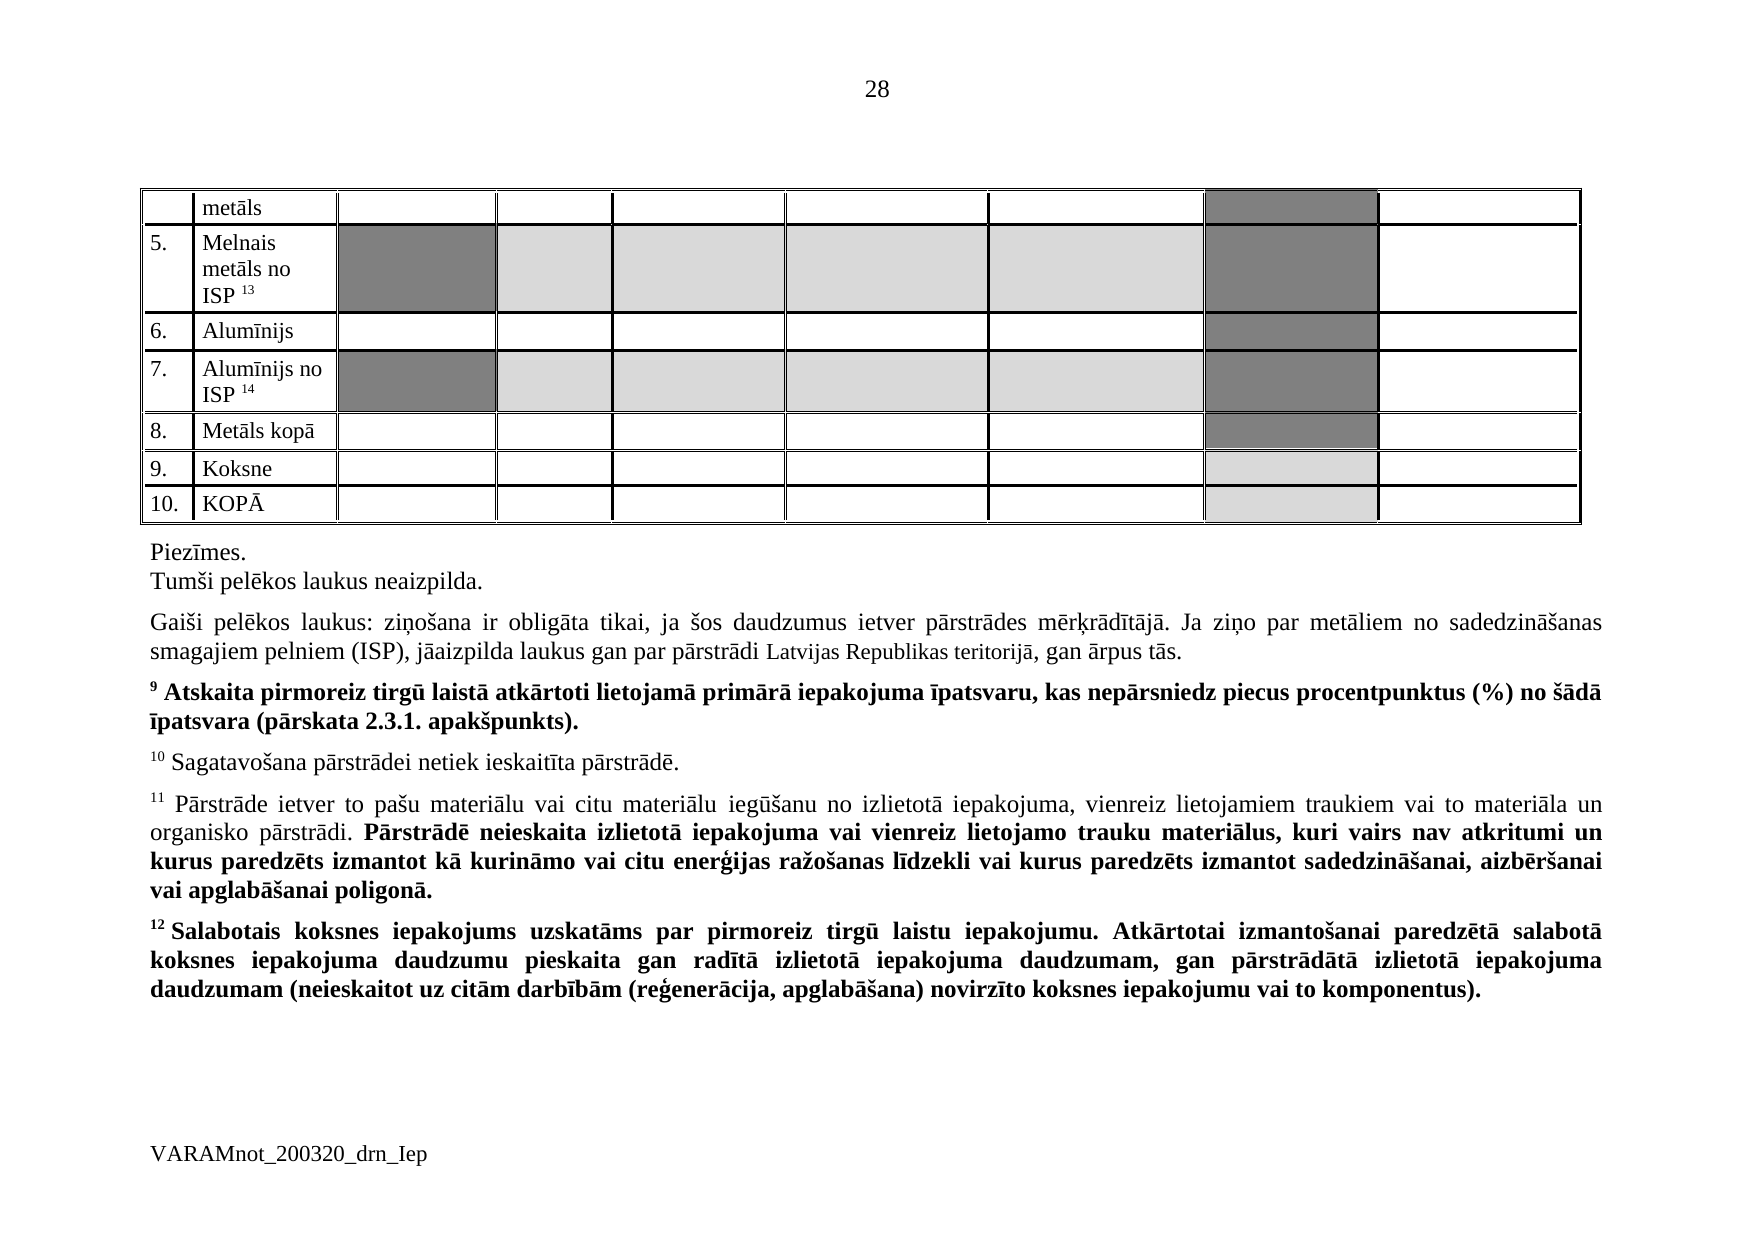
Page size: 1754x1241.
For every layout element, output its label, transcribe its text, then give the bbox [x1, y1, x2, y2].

table_cell 10. [143, 484, 193, 522]
text 11 Pārstrāde ietver to pašu materiālu vai citu materiālu iegūšanu no izlietotā iepakojuma, vienreiz lietojamiem traukiem vai to materiāla un organisko pārstrādi. Pārstrādē neieskaita izlietotā iepakojuma vai vienreiz lietojamo trauku materiālus, kuri vairs nav atkritumi un kurus paredzēts izmantot kā kurināmo vai citu enerģijas ražošanas līdzekli vai kurus paredzēts izmantot sadedzināšanai, aizbēršanai vai apglabāšanai poligonā. [150, 789, 1604, 904]
table_cell [614, 414, 784, 448]
table_cell Metāls kopā [195, 414, 336, 448]
table_cell [498, 226, 611, 311]
text 9 Atskaita pirmoreiz tirgū laistā atkārtoti lietojamā primārā iepakojuma īpatsvaru, kas nepārsniedz piecus procentpunktus (%) no šādā īpatsvara (pārskata 2.3.1. apakšpunkts). [150, 677, 1604, 735]
table_cell [1206, 314, 1377, 349]
table_cell [787, 414, 987, 448]
table_cell [612, 487, 786, 522]
table_cell 6. [143, 311, 192, 349]
table_cell [1205, 189, 1378, 223]
table_cell [787, 452, 987, 484]
text 10 Sagatavošana pārstrādei netiek ieskaitīta pārstrādē. [150, 747, 1604, 776]
table_cell 8. [141, 411, 193, 448]
table_cell [498, 314, 611, 349]
table_cell [614, 314, 784, 349]
table_cell [339, 414, 495, 448]
table_cell [787, 314, 987, 349]
text Gaiši pelēkos laukus: ziņošana ir obligāta tikai, ja šos daudzumus ietver pārstrādes mērķrādītājā. Ja ziņo par metāliem no sadedzināšanas smagajiem pelniem (ISP), jāaizpilda laukus gan par pārstrādi Latvijas Republikas teritorijā, gan ārpus tās. [150, 607, 1604, 665]
table_cell [1380, 349, 1579, 411]
table_cell [498, 414, 611, 448]
table_cell Alumīnijs [195, 314, 336, 349]
table_cell [1380, 311, 1579, 349]
table_cell [787, 352, 987, 411]
table_cell [1378, 191, 1579, 223]
table_cell [614, 352, 784, 411]
table_cell [614, 226, 784, 311]
table_cell Koksne [195, 452, 336, 484]
table_cell [1380, 223, 1581, 311]
table_cell [1206, 452, 1377, 484]
table_cell [988, 191, 1204, 223]
table_cell 7. [143, 349, 192, 411]
table_cell [497, 189, 612, 223]
table_cell [614, 452, 784, 484]
table_cell [988, 487, 1204, 522]
table_cell Alumīnijs no ISP 14 [195, 352, 336, 411]
table_cell [338, 487, 497, 522]
table_cell [990, 452, 1203, 484]
table_cell [1380, 449, 1580, 484]
table_cell [1378, 484, 1579, 522]
table_cell Melnais metāls no ISP 13 [195, 226, 336, 311]
table_cell [339, 226, 495, 311]
table_cell [786, 189, 988, 223]
table_cell Melnais metāls [193, 191, 338, 223]
table_cell [990, 414, 1203, 448]
table_cell [1206, 352, 1377, 411]
text 12 Salabotais koksnes iepakojums uzskatāms par pirmoreiz tirgū laistu iepakojumu. Atkārtotai izmantošanai paredzētā salabotā koksnes iepakojuma daudzumu pieskaita gan radītā izlietotā iepakojuma daudzumam, gan pārstrādātā izlietotā iepakojuma daudzumam (neieskaitot uz citām darbībām (reģenerācija, apglabāšana) novirzīto koksnes iepakojumu vai to komponentus). [150, 916, 1604, 1002]
table_cell [338, 191, 497, 223]
table_cell [1378, 411, 1581, 448]
table_cell [990, 314, 1203, 349]
table_cell 9. [143, 449, 192, 484]
table_cell [990, 226, 1203, 311]
table_cell [1206, 414, 1377, 448]
table_cell [498, 352, 611, 411]
table_cell [786, 487, 988, 522]
text Tumši pelēkos laukus neaizpilda. [150, 566, 1604, 595]
table_cell [612, 191, 786, 223]
table_cell 5. [141, 223, 192, 311]
table_cell [339, 314, 495, 349]
table_cell [497, 487, 612, 522]
table_cell [498, 452, 611, 484]
table_cell [1205, 487, 1378, 522]
table_cell [339, 452, 495, 484]
table_cell KOPĀ [193, 487, 338, 522]
table_cell [990, 352, 1203, 411]
table_cell [1206, 226, 1377, 311]
text Piezīmes. [150, 537, 1604, 566]
table_cell 4. [143, 191, 193, 223]
table_cell [339, 352, 495, 411]
table_cell [787, 226, 987, 311]
